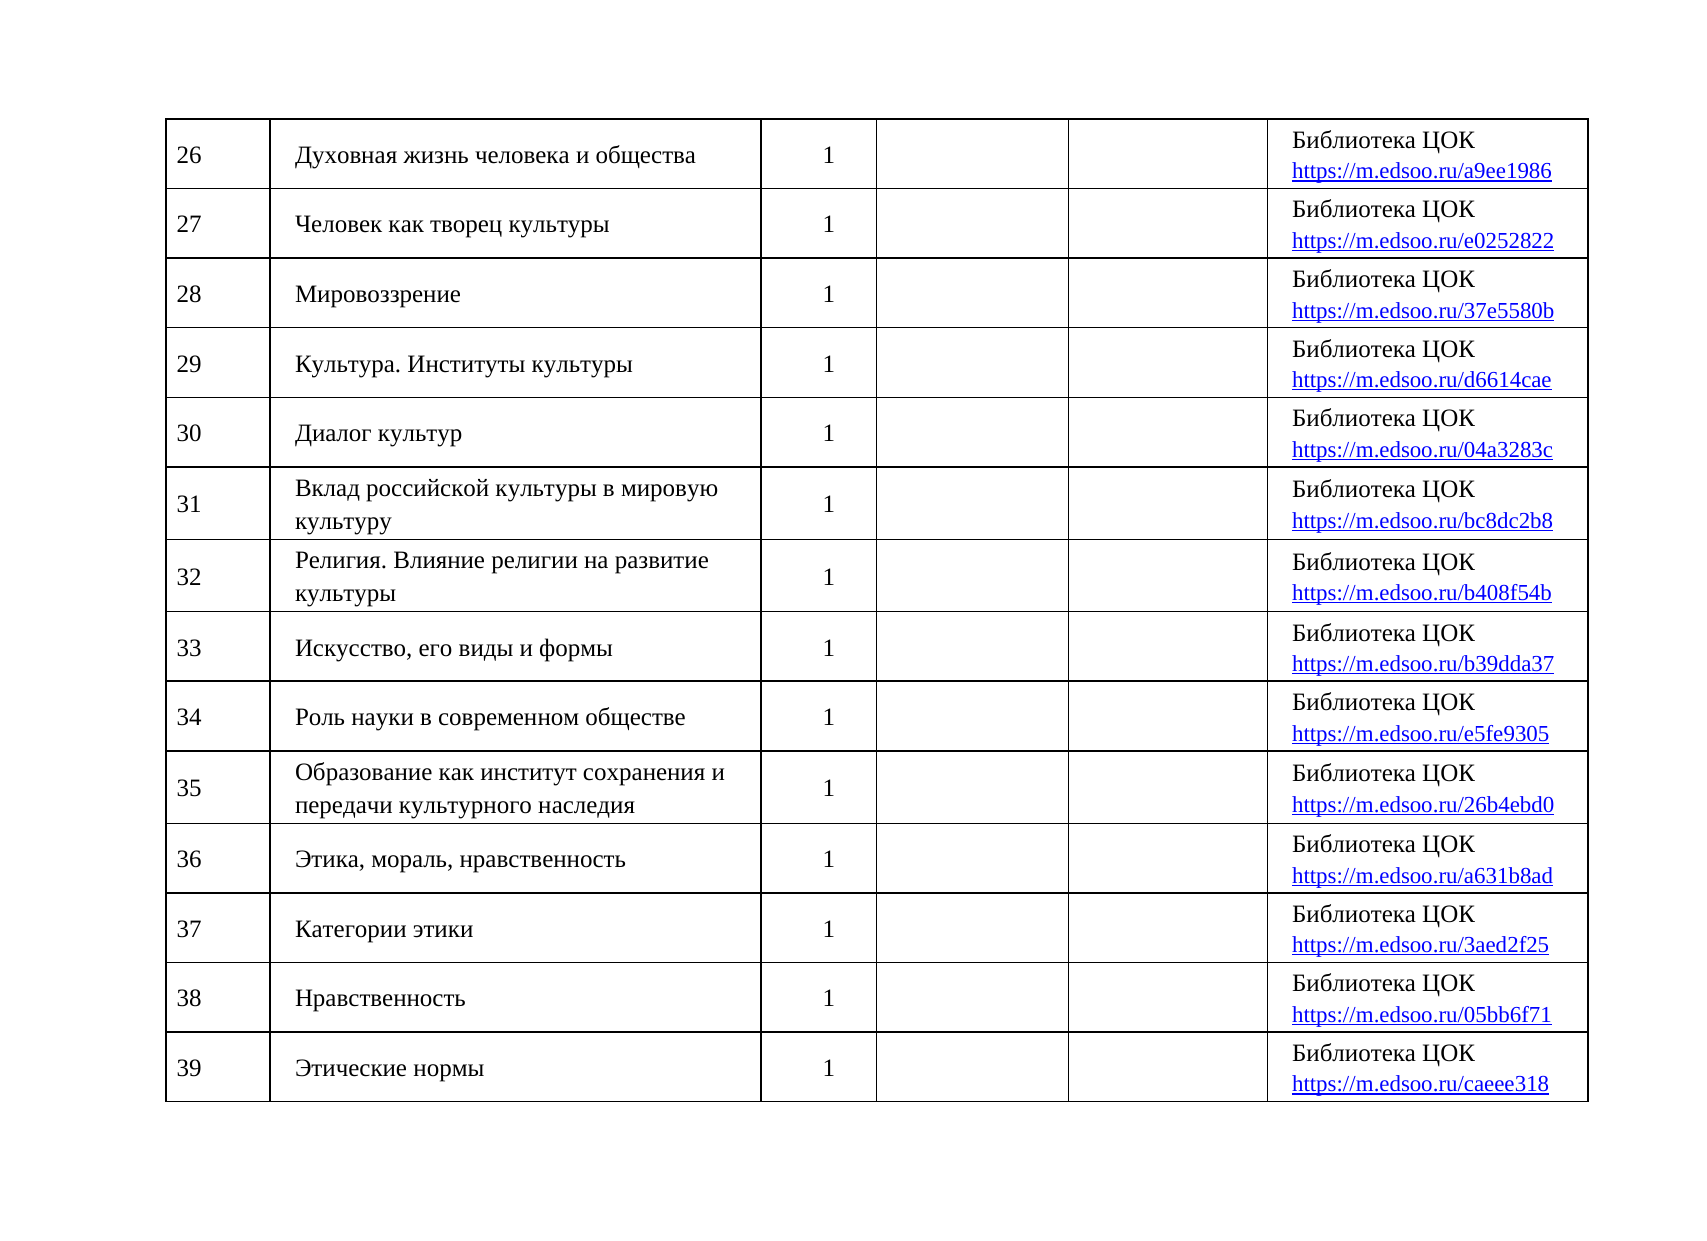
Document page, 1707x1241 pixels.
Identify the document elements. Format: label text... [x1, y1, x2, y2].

table_cell [1069, 894, 1267, 962]
table_cell 1 [762, 612, 876, 680]
table_cell 1 [762, 120, 876, 188]
table_cell [1069, 682, 1267, 750]
table_cell 1 [762, 468, 876, 538]
table_cell Библиотека ЦОК https://m.edsoo.ru/37e5580b [1268, 259, 1587, 327]
table_cell Библиотека ЦОК https://m.edsoo.ru/a9ee1986 [1268, 120, 1587, 188]
table_cell Библиотека ЦОК https://m.edsoo.ru/04a3283c [1268, 398, 1587, 466]
table_cell Этические нормы [271, 1033, 760, 1101]
table_cell Нравственность [271, 963, 760, 1031]
table_cell [877, 468, 1068, 538]
table_cell Религия. Влияние религии на развитие культуры [271, 540, 760, 611]
table_cell 33 [167, 612, 269, 680]
table_cell Библиотека ЦОК https://m.edsoo.ru/caeee318 [1268, 1033, 1587, 1101]
table_cell [1069, 540, 1267, 611]
table_cell [1069, 189, 1267, 257]
table_cell [877, 398, 1068, 466]
table_cell Духовная жизнь человека и общества [271, 120, 760, 188]
table_cell 1 [762, 540, 876, 611]
table_cell Библиотека ЦОК https://m.edsoo.ru/3aed2f25 [1268, 894, 1587, 962]
table_cell Образование как институт сохранения и передачи культурного наследия [271, 752, 760, 822]
table_cell [877, 612, 1068, 680]
table_cell 1 [762, 328, 876, 396]
table_cell 1 [762, 682, 876, 750]
table_cell 32 [167, 540, 269, 611]
table_cell Библиотека ЦОК https://m.edsoo.ru/a631b8ad [1268, 824, 1587, 892]
table_cell [877, 189, 1068, 257]
table_cell 37 [167, 894, 269, 962]
table_cell [877, 1033, 1068, 1101]
table_cell [877, 120, 1068, 188]
table_cell 30 [167, 398, 269, 466]
table_cell Категории этики [271, 894, 760, 962]
table_cell 28 [167, 259, 269, 327]
table_cell [1069, 752, 1267, 822]
table_cell 1 [762, 259, 876, 327]
table_cell 26 [167, 120, 269, 188]
table_cell Библиотека ЦОК https://m.edsoo.ru/bc8dc2b8 [1268, 468, 1587, 538]
table_cell 34 [167, 682, 269, 750]
table_cell [877, 894, 1068, 962]
table_cell 27 [167, 189, 269, 257]
table_cell [877, 259, 1068, 327]
table_cell [1069, 398, 1267, 466]
table_cell [877, 682, 1068, 750]
table_cell Человек как творец культуры [271, 189, 760, 257]
table_cell [1069, 1033, 1267, 1101]
table_cell Искусство, его виды и формы [271, 612, 760, 680]
table_cell Библиотека ЦОК https://m.edsoo.ru/d6614cae [1268, 328, 1587, 396]
table_cell Диалог культур [271, 398, 760, 466]
table_cell 1 [762, 1033, 876, 1101]
table_cell 29 [167, 328, 269, 396]
table_cell 38 [167, 963, 269, 1031]
table_cell Библиотека ЦОК https://m.edsoo.ru/26b4ebd0 [1268, 752, 1587, 822]
table_cell [1069, 612, 1267, 680]
table_cell 1 [762, 752, 876, 822]
table_cell Роль науки в современном обществе [271, 682, 760, 750]
table_cell [877, 540, 1068, 611]
table_cell [877, 752, 1068, 822]
table_cell 1 [762, 398, 876, 466]
table_cell 1 [762, 824, 876, 892]
table_cell [1069, 120, 1267, 188]
table_cell 39 [167, 1033, 269, 1101]
table_cell Библиотека ЦОК https://m.edsoo.ru/b39dda37 [1268, 612, 1587, 680]
table_cell Этика, мораль, нравственность [271, 824, 760, 892]
table_cell 31 [167, 468, 269, 538]
table_cell Библиотека ЦОК https://m.edsoo.ru/e0252822 [1268, 189, 1587, 257]
table_cell 1 [762, 189, 876, 257]
table_cell [877, 824, 1068, 892]
table_cell [877, 328, 1068, 396]
table_cell Библиотека ЦОК https://m.edsoo.ru/b408f54b [1268, 540, 1587, 611]
table_cell Культура. Институты культуры [271, 328, 760, 396]
table_cell [1069, 963, 1267, 1031]
table_cell 35 [167, 752, 269, 822]
table_cell [1069, 328, 1267, 396]
table_cell 36 [167, 824, 269, 892]
table_cell Библиотека ЦОК https://m.edsoo.ru/e5fe9305 [1268, 682, 1587, 750]
table_cell [1069, 259, 1267, 327]
table_cell [1069, 468, 1267, 538]
table_cell Мировоззрение [271, 259, 760, 327]
table_cell 1 [762, 963, 876, 1031]
table_cell Вклад российской культуры в мировую культуру [271, 468, 760, 538]
table_cell [1069, 824, 1267, 892]
table_cell Библиотека ЦОК https://m.edsoo.ru/05bb6f71 [1268, 963, 1587, 1031]
table_cell [877, 963, 1068, 1031]
table_cell 1 [762, 894, 876, 962]
